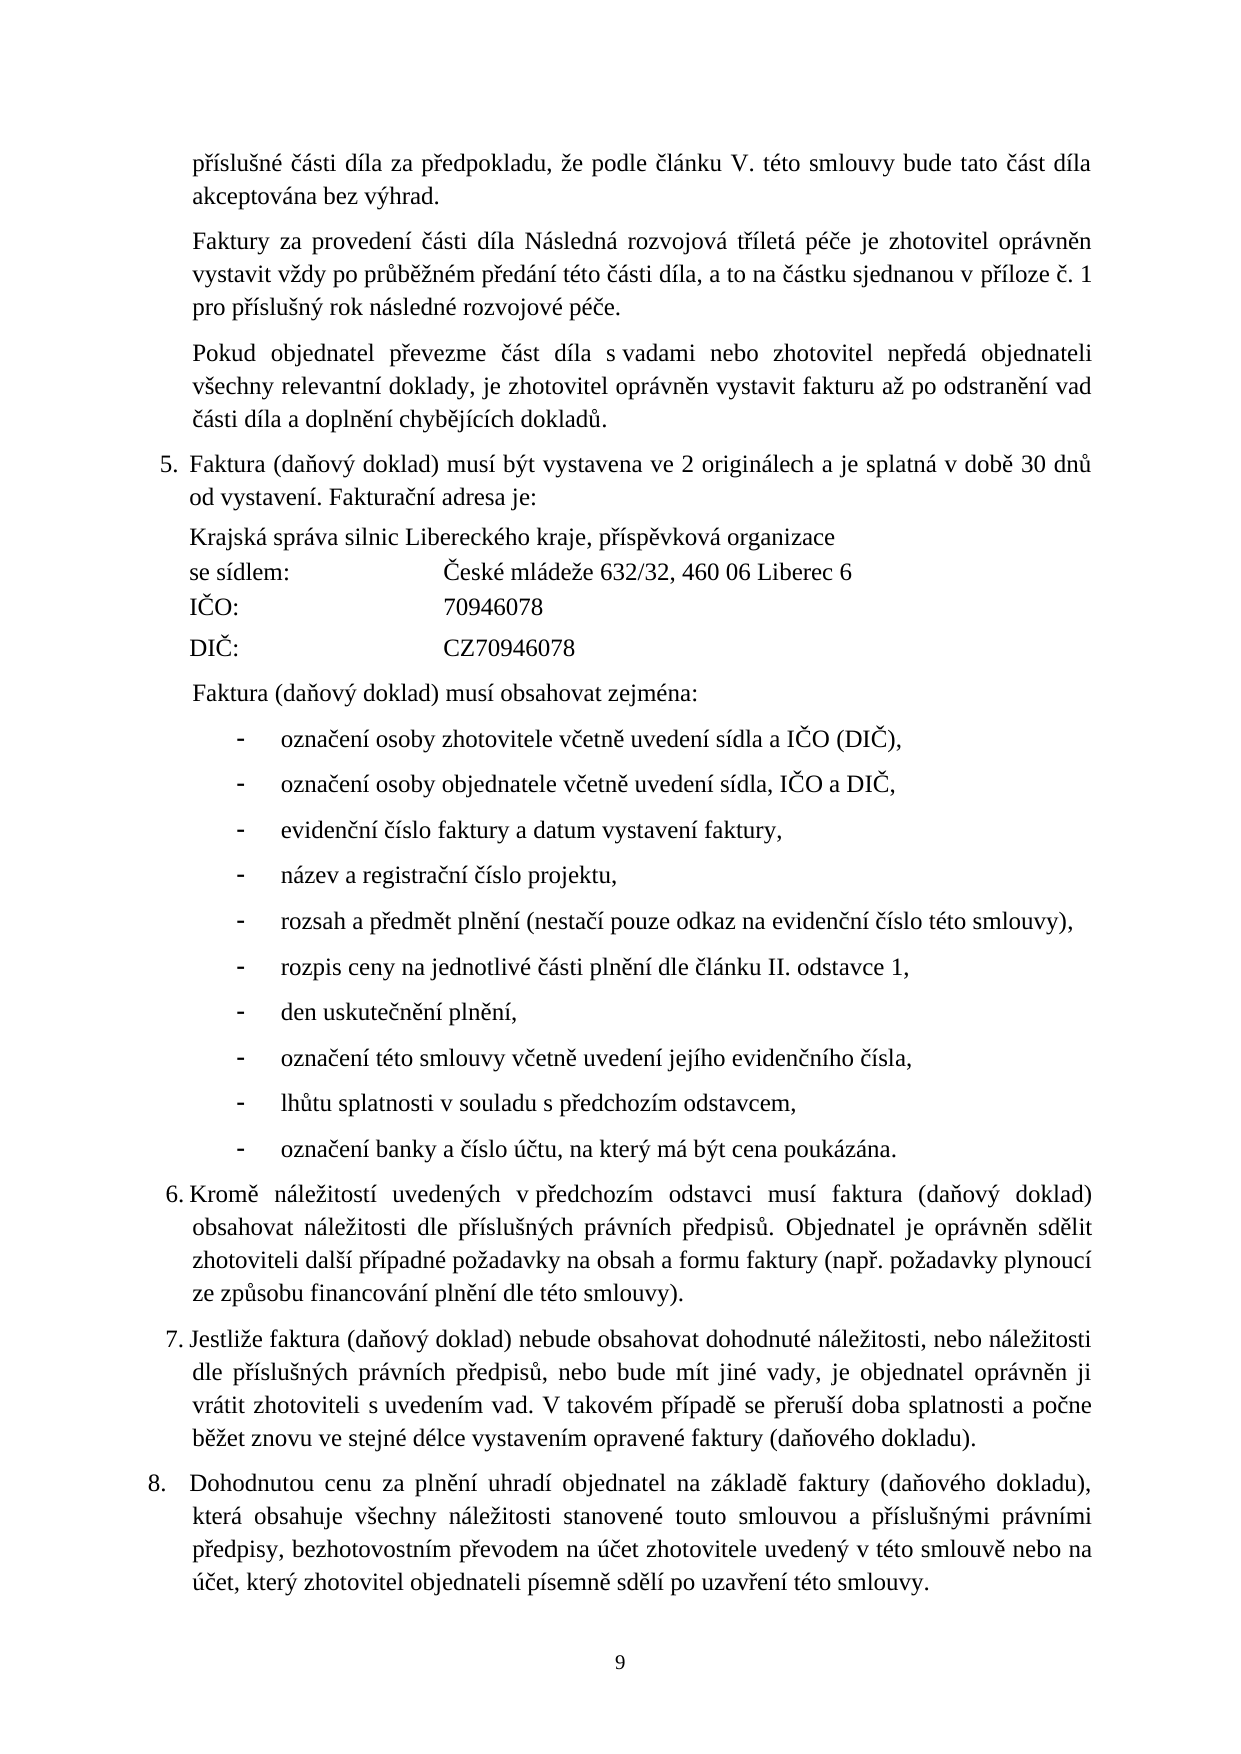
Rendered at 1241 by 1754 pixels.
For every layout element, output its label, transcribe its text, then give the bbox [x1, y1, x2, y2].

text Pokud objednatel převezme část díla s vadami nebo zhotovitel nepředá objednateli všechny relevantní doklady, je zhotovitel oprávněn vystavit fakturu až po odstranění vad části díla a doplnění chybějících dokladů. [192, 338, 1092, 433]
list den uskutečnění plnění, [236, 997, 1092, 1026]
list označení osoby objednatele včetně uvedení sídla, IČO a DIČ, [236, 769, 1092, 798]
list označení této smlouvy včetně uvedení jejího evidenčního čísla, [236, 1043, 1092, 1071]
list lhůtu splatnosti v souladu s předchozím odstavcem, [236, 1088, 1092, 1117]
list označení banky a číslo účtu, na který má být cena poukázána. [236, 1134, 1092, 1162]
text Krajská správa silnic Libereckého kraje, příspěvková organizace [189, 522, 1092, 550]
text IČO: 70946078 [189, 592, 1092, 620]
text Faktury za provedení části díla Následná rozvojová tříletá péče je zhotovitel oprávněn vystavit vždy po průběžném předání této části díla, a to na částku sjednanou v příloze č. 1 pro příslušný rok následné rozvojové péče. [192, 226, 1092, 321]
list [166, 148, 1092, 209]
list Jestliže faktura (daňový doklad) nebude obsahovat dohodnuté náležitosti, nebo náležitosti dle příslušných právních předpisů, nebo bude mít jiné vady, je objednatel oprávněn ji vrátit zhotoviteli s uvedením vad. V takovém případě se přeruší doba splatnosti a počne běžet znovu ve stejné délce vystavením opravené faktury (daňového dokladu). [165, 1324, 1092, 1452]
list název a registrační číslo projektu, [236, 861, 1092, 889]
list rozsah a předmět plnění (nestačí pouze odkaz na evidenční číslo této smlouvy), [236, 906, 1092, 935]
list rozpis ceny na jednotlivé části plnění dle článku II. odstavce 1, [236, 952, 1092, 980]
text DIČ: CZ70946078 [148, 633, 1092, 662]
text se sídlem: České mládeže 632/32, 460 06 Liberec 6 [189, 557, 1092, 585]
list Dohodnutou cenu za plnění uhradí objednatel na základě faktury (daňového dokladu), která obsahuje všechny náležitosti stanovené touto smlouvou a příslušnými právními předpisy, bezhotovostním převodem na účet zhotovitele uvedený v této smlouvě nebo na účet, který zhotovitel objednateli písemně sdělí po uzavření této smlouvy. [148, 1468, 1092, 1596]
text Faktura (daňový doklad) musí obsahovat zejména: [192, 678, 1092, 707]
list Faktura (daňový doklad) musí být vystavena ve 2 originálech a je splatná v době 30 dnů od vystavení. Fakturační adresa je: [159, 449, 1092, 511]
list Kromě náležitostí uvedených v předchozím odstavci musí faktura (daňový doklad) obsahovat náležitosti dle příslušných právních předpisů. Objednatel je oprávněn sdělit zhotoviteli další případné požadavky na obsah a formu faktury (např. požadavky plynoucí ze způsobu financování plnění dle této smlouvy). [165, 1179, 1092, 1307]
list evidenční číslo faktury a datum vystavení faktury, [236, 815, 1092, 844]
list označení osoby zhotovitele včetně uvedení sídla a IČO (DIČ), [236, 724, 1092, 753]
